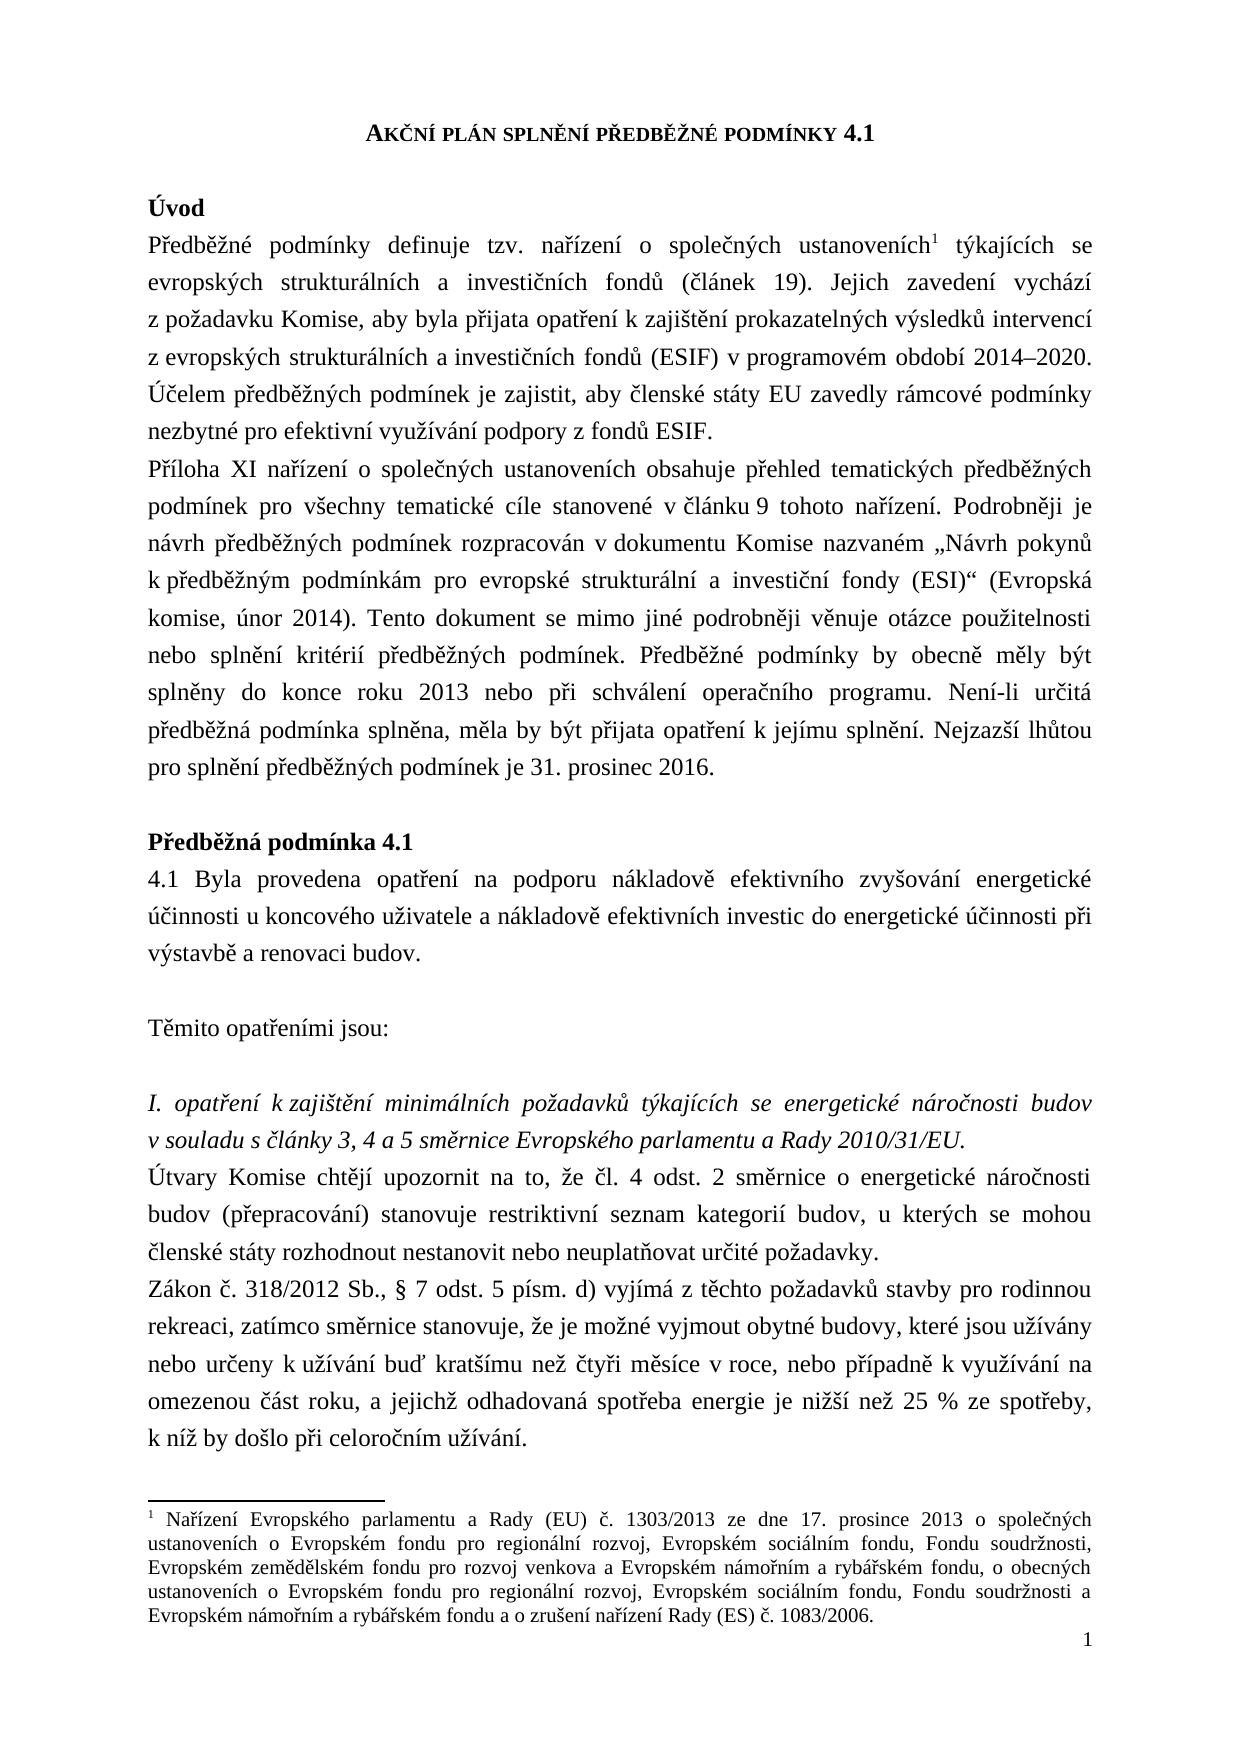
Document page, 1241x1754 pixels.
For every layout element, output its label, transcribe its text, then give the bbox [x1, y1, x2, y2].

text I. opatření k zajištění minimálních požadavků týkajících se energetické náročnosti budov v souladu s články 3, 4 a 5 směrnice Evropského parlamentu a Rady 2010/31/EU. [148, 1088, 1092, 1154]
text Úvod [148, 193, 1092, 221]
text Předběžná podmínka 4.1 [148, 827, 1092, 855]
text Zákon č. 318/2012 Sb., § 7 odst. 5 písm. d) vyjímá z těchto požadavků stavby pro rodinnou rekreaci, zatímco směrnice stanovuje, že je možné vyjmout obytné budovy, které jsou užívány nebo určeny k užívání buď kratšímu než čtyři měsíce v roce, nebo případně k využívání na omezenou část roku, a jejichž odhadovaná spotřeba energie je nižší než 25 % ze spotřeby, k níž by došlo při celoročním užívání. [148, 1274, 1092, 1452]
text Útvary Komise chtějí upozornit na to, že čl. 4 odst. 2 směrnice o energetické náročnosti budov (přepracování) stanovuje restriktivní seznam kategorií budov, u kterých se mohou členské státy rozhodnout nestanovit nebo neuplatňovat určité požadavky. [148, 1162, 1092, 1266]
text Předběžné podmínky definuje tzv. nařízení o společných ustanoveních týkajících se evropských strukturálních a investičních fondů (článek 19). Jejich zavedení vychází z požadavku Komise, aby byla přijata opatření k zajištění prokazatelných výsledků intervencí z evropských strukturálních a investičních fondů (ESIF) v programovém období 2014–2020. Účelem předběžných podmínek je zajistit, aby členské státy EU zavedly rámcové podmínky nezbytné pro efektivní využívání podpory z fondů ESIF. [148, 230, 1092, 445]
text Těmito opatřeními jsou: [148, 1013, 1092, 1042]
text Akční plán splnění předběžné podmínky 4.1 [148, 118, 1092, 147]
text Příloha XI nařízení o společných ustanoveních obsahuje přehled tematických předběžných podmínek pro všechny tematické cíle stanovené v článku 9 tohoto nařízení. Podrobněji je návrh předběžných podmínek rozpracován v dokumentu Komise nazvaném „Návrh pokynů k předběžným podmínkám pro evropské strukturální a investiční fondy (ESI)“ (Evropská komise, únor 2014). Tento dokument se mimo jiné podrobněji věnuje otázce použitelnosti nebo splnění kritérií předběžných podmínek. Předběžné podmínky by obecně měly být splněny do konce roku 2013 nebo při schválení operačního programu. Není-li určitá předběžná podmínka splněna, měla by být přijata opatření k jejímu splnění. Nejzazší lhůtou pro splnění předběžných podmínek je 31. prosinec 2016. [148, 454, 1092, 781]
text 4.1 Byla provedena opatření na podporu nákladově efektivního zvyšování energetické účinnosti u koncového uživatele a nákladově efektivních investic do energetické účinnosti při výstavbě a renovaci budov. [148, 864, 1092, 967]
